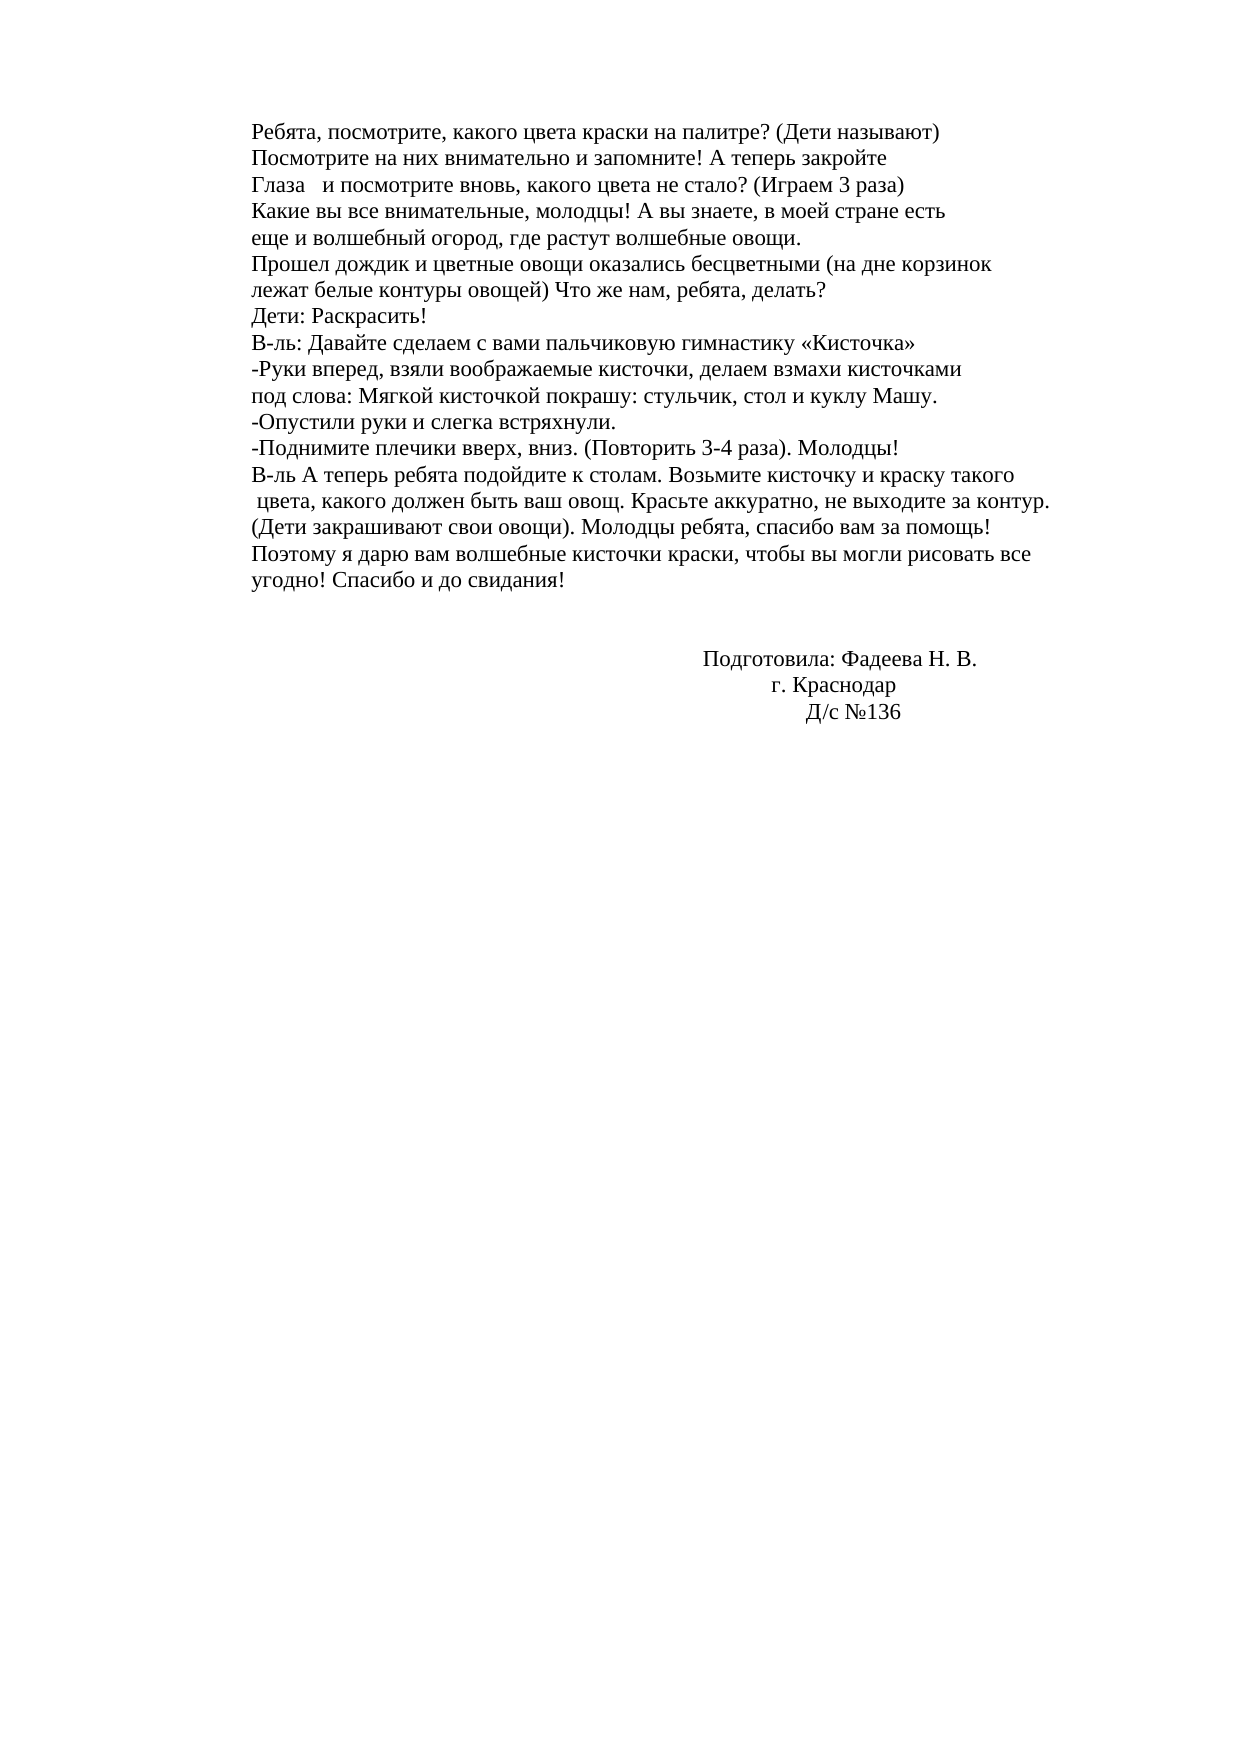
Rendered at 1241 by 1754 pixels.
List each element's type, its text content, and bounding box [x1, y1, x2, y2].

text Какие вы все внимательные, молодцы! А вы знаете, в моей стране есть [177, 197, 1152, 223]
text -Руки вперед, взяли воображаемые кисточки, делаем взмахи кисточками [177, 355, 1152, 382]
text В-ль А теперь ребята подойдите к столам. Возьмите кисточку и краску такого [177, 461, 1152, 487]
text -Опустили руки и слегка встряхнули. [177, 408, 1152, 434]
text Посмотрите на них внимательно и запомните! А теперь закройте [177, 144, 1152, 171]
text Подготовила: Фадеева Н. В. [177, 645, 1152, 672]
text под слова: Мягкой кисточкой покрашу: стульчик, стол и куклу Машу. [177, 382, 1152, 408]
text В-ль: Давайте сделаем с вами пальчиковую гимнастику «Кисточка» [177, 329, 1152, 355]
text еще и волшебный огород, где растут волшебные овощи. [177, 223, 1152, 250]
text Прошел дождик и цветные овощи оказались бесцветными (на дне корзинок [177, 250, 1152, 276]
text Д/с №136 [177, 698, 1152, 724]
text -Поднимите плечики вверх, вниз. (Повторить 3-4 раза). Молодцы! [177, 434, 1152, 461]
text Глаза и посмотрите вновь, какого цвета не стало? (Играем 3 раза) [177, 171, 1152, 197]
text цвета, какого должен быть ваш овощ. Красьте аккуратно, не выходите за контур. [177, 487, 1152, 513]
text угодно! Спасибо и до свидания! [177, 566, 1152, 592]
text г. Краснодар [177, 672, 1152, 698]
text Поэтому я дарю вам волшебные кисточки краски, чтобы вы могли рисовать все [177, 540, 1152, 566]
text Ребята, посмотрите, какого цвета краски на палитре? (Дети называют) [177, 118, 1152, 144]
text (Дети закрашивают свои овощи). Молодцы ребята, спасибо вам за помощь! [177, 513, 1152, 540]
text Дети: Раскрасить! [177, 303, 1152, 329]
text лежат белые контуры овощей) Что же нам, ребята, делать? [177, 276, 1152, 303]
